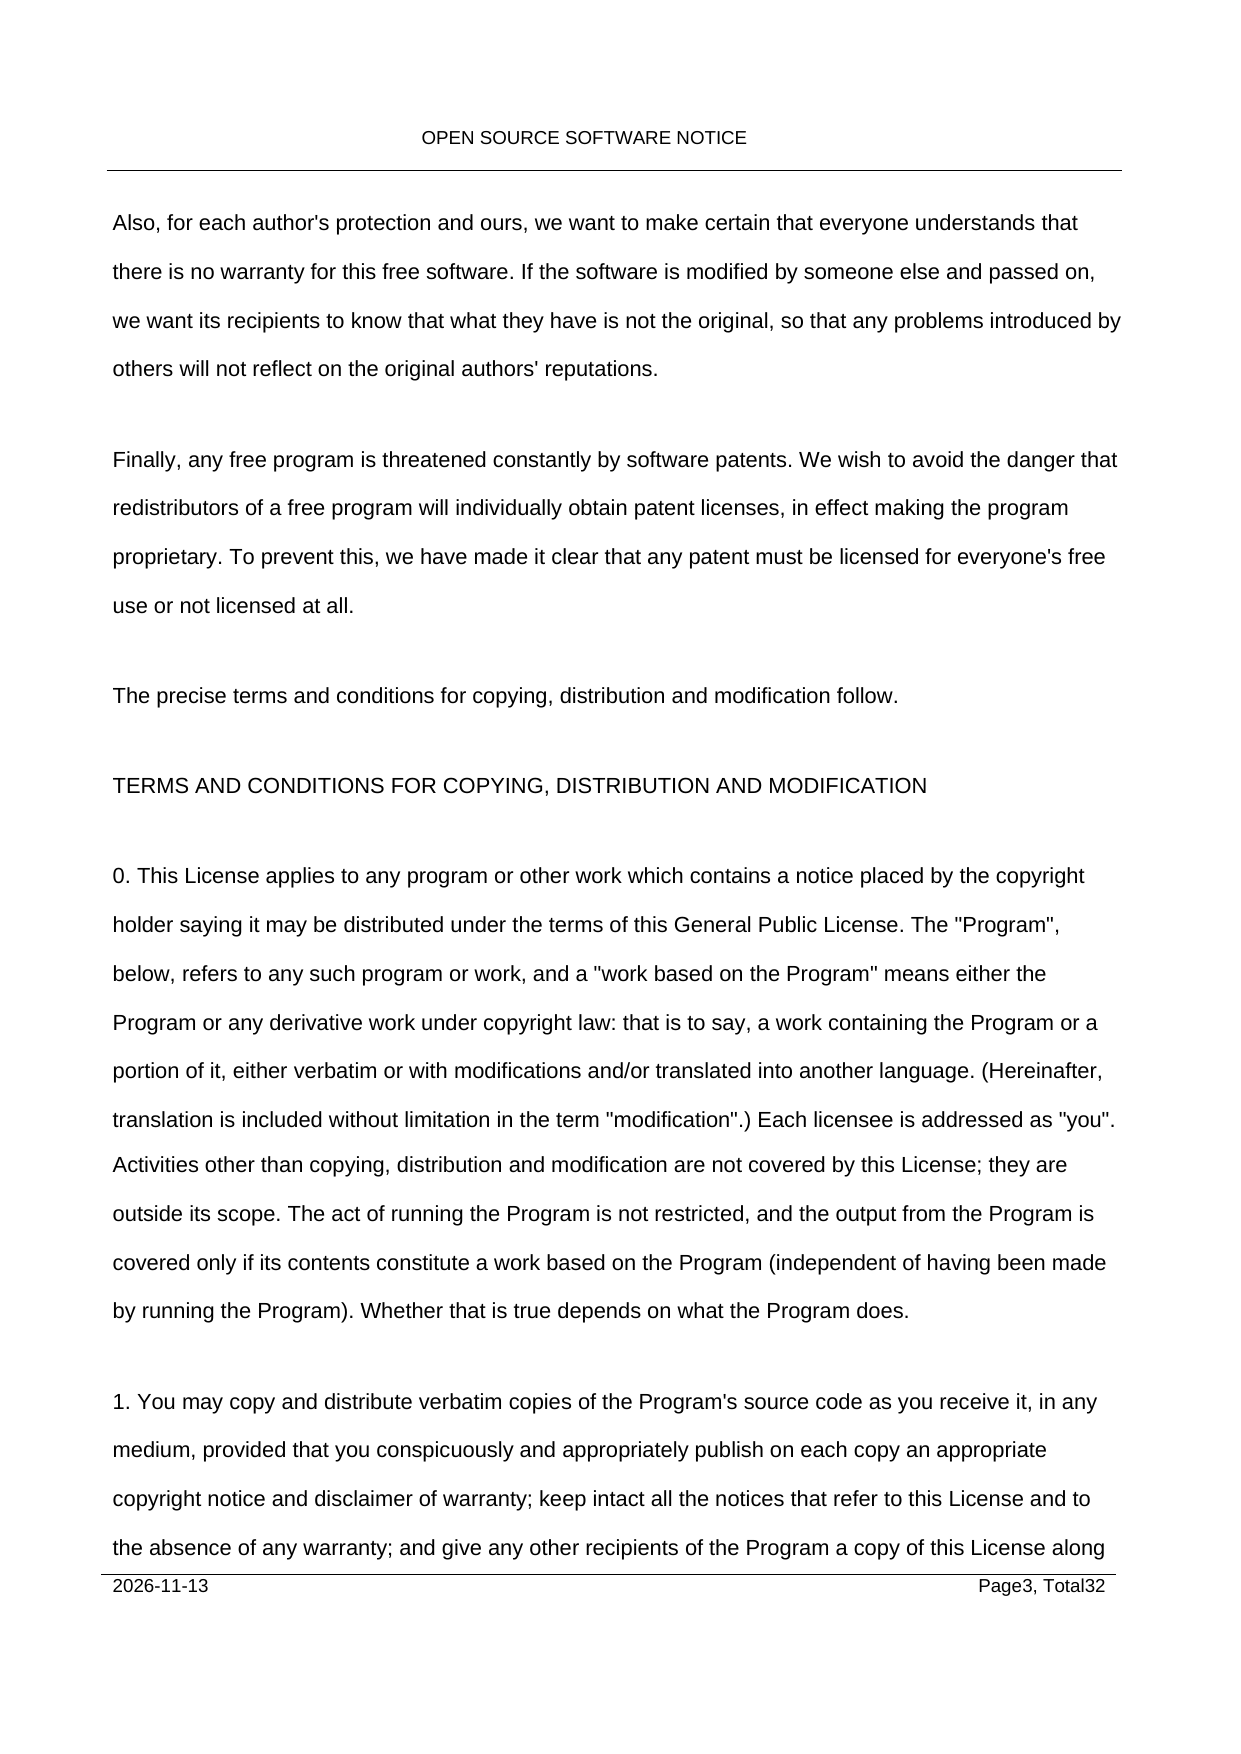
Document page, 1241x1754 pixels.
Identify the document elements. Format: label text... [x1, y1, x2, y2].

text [112, 1385, 1128, 1564]
text TERMS AND CONDITIONS FOR COPYING, DISTRIBUTION AND MODIFICATION [112, 769, 1128, 802]
text Activities other than copying, distribution and modification are not covered by this License; they are outside its scope. The act of running the Program is not restricted, and the output from the Program is covered only if its contents constitute a work based on the Program (independent of having been made by running the Program). Whether that is true depends on what the Program does. [112, 1148, 1128, 1327]
text Finally, any free program is threatened constantly by software patents. We wish to avoid the danger that redistributors of a free program will individually obtain patent licenses, in effect making the program proprietary. To prevent this, we have made it clear that any patent must be licensed for everyone's free use or not licensed at all. [112, 443, 1128, 622]
text The precise terms and conditions for copying, distribution and modification follow. [112, 679, 1128, 712]
text Also, for each author's protection and ours, we want to make certain that everyone understands that there is no warranty for this free software. If the software is modified by someone else and passed on, we want its recipients to know that what they have is not the original, so that any problems introduced by others will not reflect on the original authors' reputations. [112, 206, 1128, 385]
text 0. This License applies to any program or other work which contains a notice placed by the copyright holder saying it may be distributed under the terms of this General Public License. The "Program", below, refers to any such program or work, and a "work based on the Program" means either the Program or any derivative work under copyright law: that is to say, a work containing the Program or a portion of it, either verbatim or with modifications and/or translated into another language. (Hereinafter, translation is included without limitation in the term "modification".) Each licensee is addressed as "you". [112, 860, 1128, 1136]
